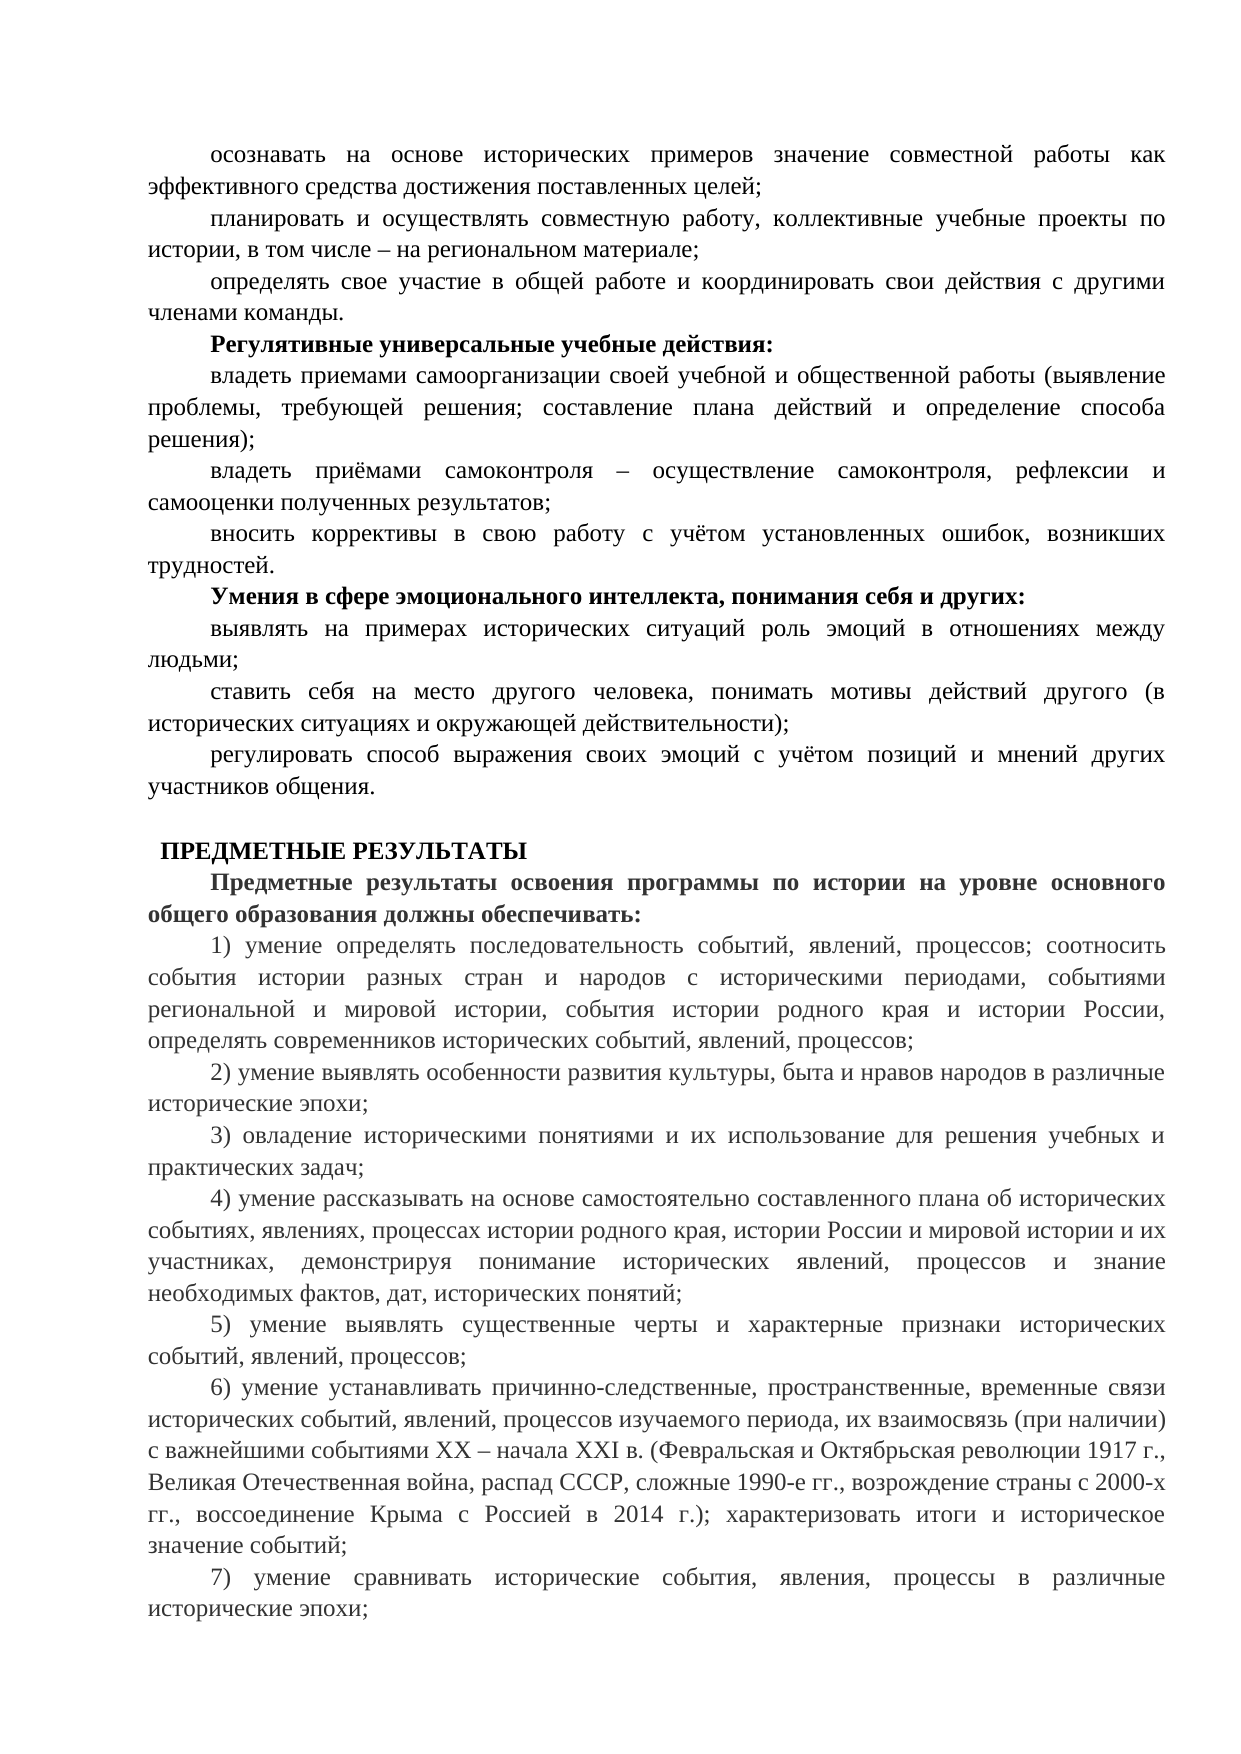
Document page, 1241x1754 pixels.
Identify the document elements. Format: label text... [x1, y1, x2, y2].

text 2) умение выявлять особенности развития культуры, быта и нравов народов в различные исторические эпохи; [148, 1057, 1166, 1117]
text 7) умение сравнивать исторические события, явления, процессы в различные исторические эпохи; [148, 1562, 1166, 1622]
text планировать и осуществлять совместную работу, коллективные учебные проекты по истории, в том числе ‒ на региональном материале; [148, 203, 1166, 263]
text владеть приемами самоорганизации своей учебной и общественной работы (выявление проблемы, требующей решения; составление плана действий и определение способа решения); [148, 361, 1166, 452]
text 4) умение рассказывать на основе самостоятельно составленного плана об исторических событиях, явлениях, процессах истории родного края, истории России и мировой истории и их участниках, демонстрируя понимание исторических явлений, процессов и знание необходимых фактов, дат, исторических понятий; [148, 1183, 1166, 1307]
text выявлять на примерах исторических ситуаций роль эмоций в отношениях между людьми; [148, 613, 1166, 673]
text Предметные результаты освоения программы по истории на уровне основного общего образования должны обеспечивать: [148, 867, 1166, 928]
text ПРЕДМЕТНЫЕ РЕЗУЛЬТАТЫ [160, 836, 1166, 865]
text 3) овладение историческими понятиями и их использование для решения учебных и практических задач; [148, 1120, 1166, 1180]
text вносить коррективы в свою работу с учётом установленных ошибок, возникших трудностей. [148, 518, 1166, 579]
text определять свое участие в общей работе и координировать свои действия с другими членами команды. [148, 266, 1166, 326]
text ставить себя на место другого человека, понимать мотивы действий другого (в исторических ситуациях и окружающей действительности); [148, 676, 1166, 736]
text осознавать на основе исторических примеров значение совместной работы как эффективного средства достижения поставленных целей; [148, 139, 1166, 200]
text Регулятивные универсальные учебные действия: [148, 329, 1166, 358]
text 5) умение выявлять существенные черты и характерные признаки исторических событий, явлений, процессов; [148, 1309, 1166, 1370]
text владеть приёмами самоконтроля ‒ осуществление самоконтроля, рефлексии и самооценки полученных результатов; [148, 455, 1166, 516]
text регулировать способ выражения своих эмоций с учётом позиций и мнений других участников общения. [148, 739, 1166, 799]
text 1) умение определять последовательность событий, явлений, процессов; соотносить события истории разных стран и народов с историческими периодами, событиями региональной и мировой истории, события истории родного края и истории России, определять современников исторических событий, явлений, процессов; [148, 931, 1166, 1054]
text 6) умение устанавливать причинно-следственные, пространственные, временные связи исторических событий, явлений, процессов изучаемого периода, их взаимосвязь (при наличии) с важнейшими событиями ХХ ‒ начала XXI в. (Февральская и Октябрьская революции 1917 г., Великая Отечественная война, распад СССР, сложные 1990-е гг., возрождение страны с 2000-х гг., воссоединение Крыма с Россией в 2014 г.); характеризовать итоги и историческое значение событий; [148, 1372, 1166, 1559]
text Умения в сфере эмоционального интеллекта, понимания себя и других: [148, 581, 1166, 610]
